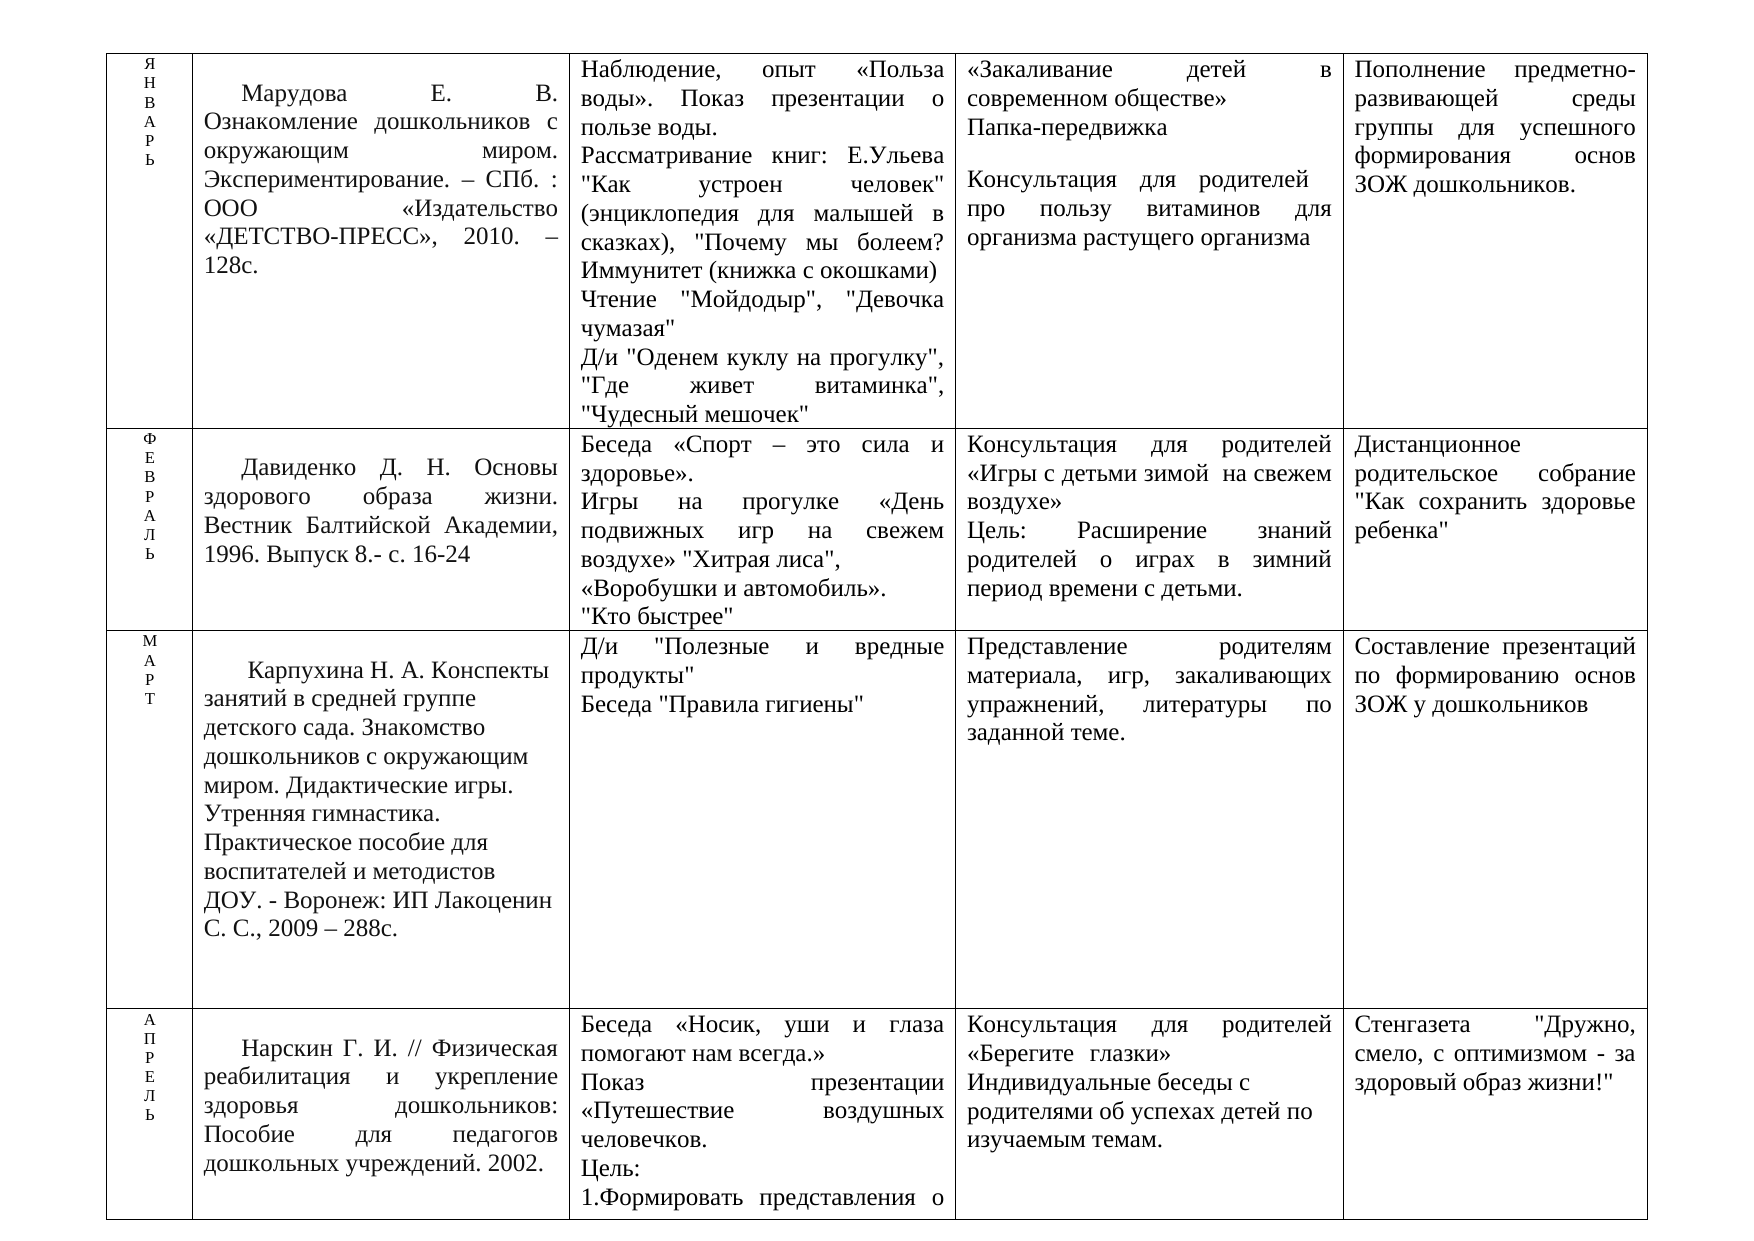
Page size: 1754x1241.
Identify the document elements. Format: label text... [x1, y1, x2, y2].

table_cell Д/и "Полезные и вредные продукты" Беседа "Правила гигиены" [570, 631, 955, 1008]
table_cell Консультация для родителей «Игры с детьми зимой на свежем воздухе» Цель: Расширение знаний родителей о играх в зимний период времени с детьми. [956, 429, 1343, 630]
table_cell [1344, 1009, 1647, 1219]
table_cell Пополнение предметно-развивающей среды группы для успешного формирования основ ЗОЖ дошкольников. [1344, 54, 1647, 428]
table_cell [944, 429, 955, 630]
table_cell Дистанционное родительское собрание "Как сохранить здоровье ребенка" [1344, 429, 1647, 630]
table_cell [193, 1009, 569, 1219]
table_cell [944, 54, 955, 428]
table_cell Представление родителям материала, игр, закаливающих упражнений, литературы по заданной теме. [956, 631, 1343, 1008]
table_cell «Закаливание детей в современном обществе» Папка-передвижка Консультация для родителей про пользу витаминов для организма растущего организма [956, 54, 1343, 428]
table_cell Я Н В А Р Ь [107, 54, 192, 428]
table_cell Давиденко Д. Н. Основы здорового образа жизни. Вестник Балтийской Академии, 1996. Выпуск 8.- с. 16-24 [193, 429, 569, 630]
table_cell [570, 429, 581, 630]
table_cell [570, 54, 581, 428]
table_cell Составление презентаций по формированию основ ЗОЖ у дошкольников [1344, 631, 1647, 1008]
table_cell Карпухина Н. А. Конспекты занятий в средней группе детского сада. Знакомство дошкольников с окружающим миром. Дидактические игры. Утренняя гимнастика. Практическое пособие для воспитателей и методистов ДОУ. - Воронеж: ИП Лакоценин С. С., 2009 – 288с. [193, 631, 569, 1008]
table_cell А П Р Е Л Ь [107, 1009, 192, 1219]
table_cell Марудова Е. В. Ознакомление дошкольников с окружающим миром. Экспериментирование. – СПб. : ООО «Издательство «ДЕТСТВО-ПРЕСС», 2010. – 128с. [193, 54, 569, 428]
table_cell М А Р Т [107, 631, 192, 1008]
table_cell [956, 1009, 1343, 1219]
table_cell Ф Е В Р А Л Ь [107, 429, 192, 630]
